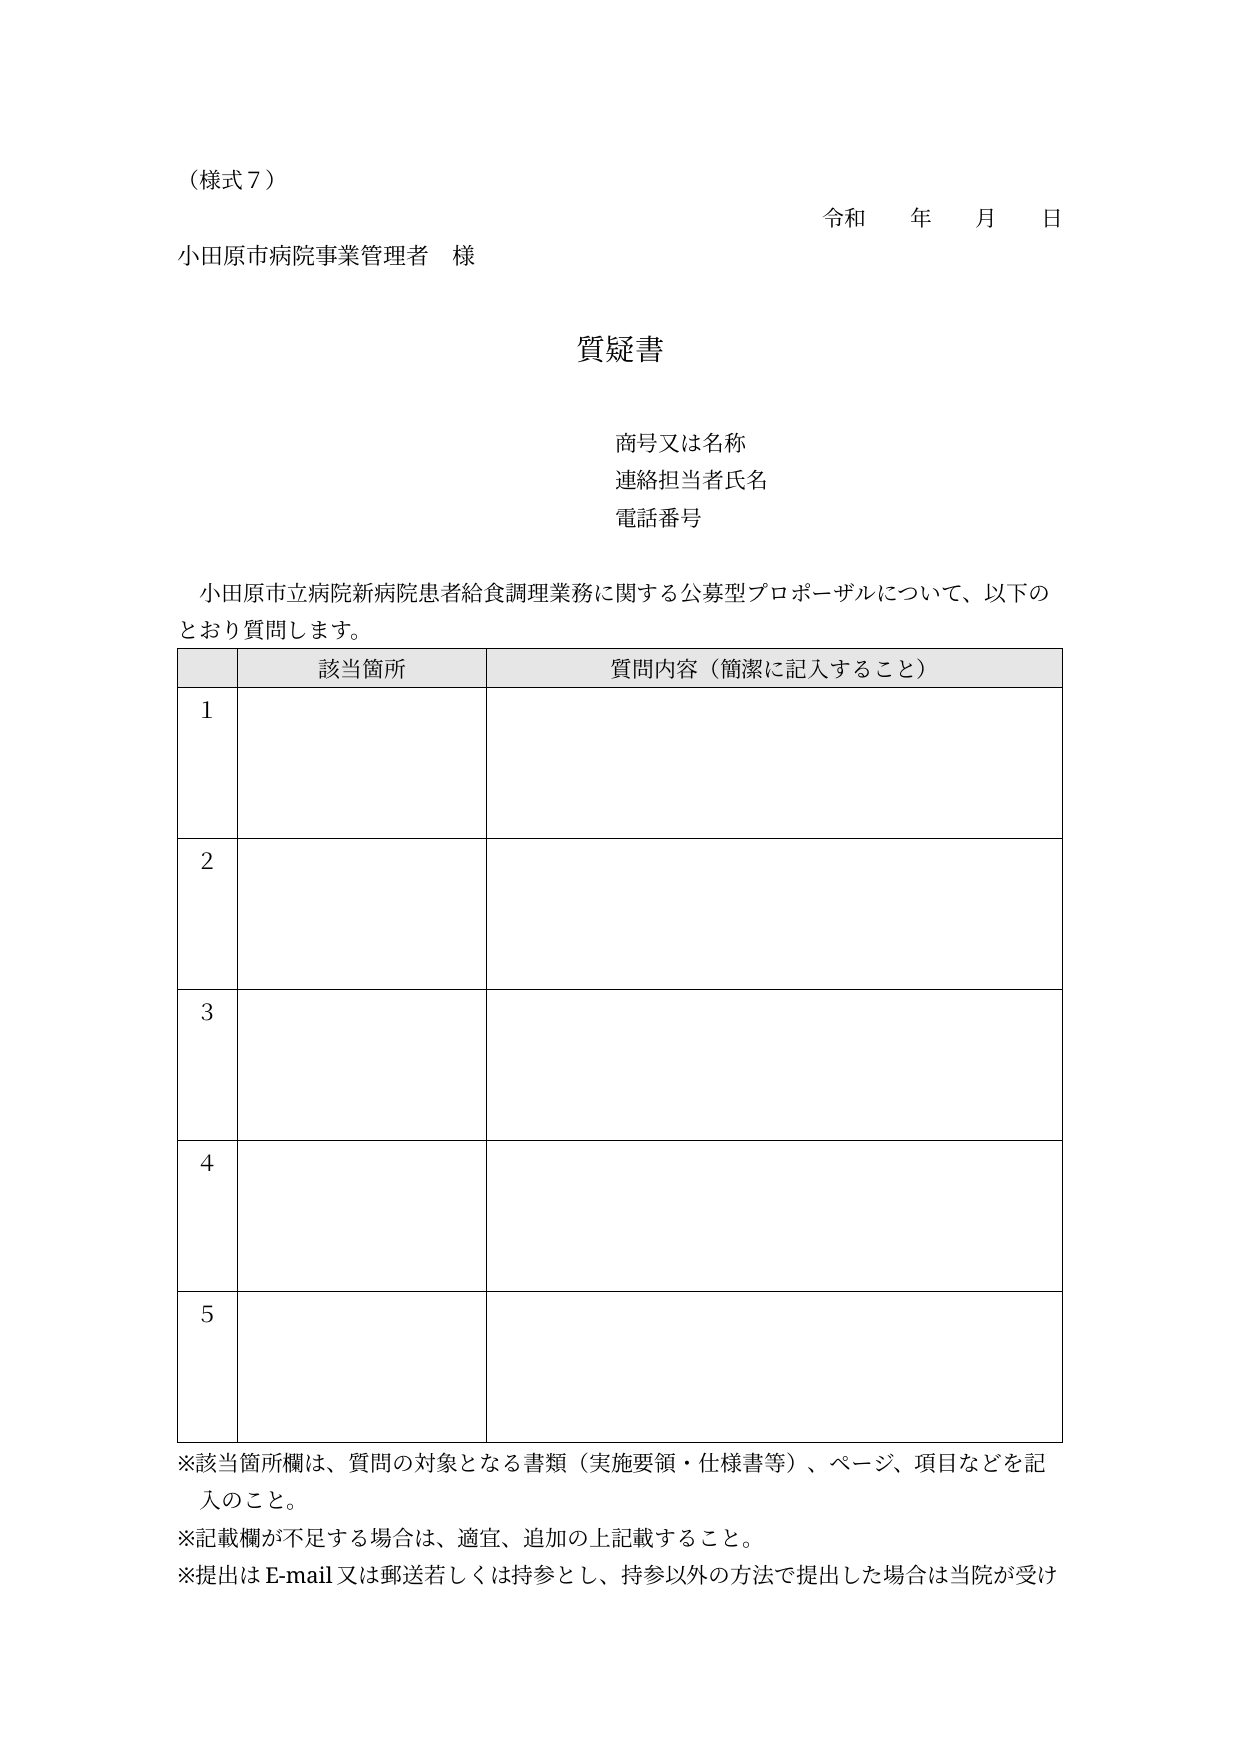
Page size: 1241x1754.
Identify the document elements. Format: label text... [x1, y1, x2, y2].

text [177, 1555, 1063, 1593]
table_cell [238, 1292, 486, 1442]
table_header [178, 649, 237, 687]
table_cell ２ [178, 839, 237, 989]
table_cell ５ [178, 1292, 237, 1442]
text 小田原市立病院新病院患者給食調理業務に関する公募型プロポーザルについて、以下のとおり質問します。 [177, 573, 1063, 648]
text （様式７） [177, 161, 1063, 198]
table_cell [487, 990, 1062, 1140]
text 小田原市病院事業管理者 様 [177, 236, 1063, 273]
table_cell [487, 1292, 1062, 1442]
text 質疑書 [177, 311, 1063, 386]
table_header 該当箇所 [238, 649, 486, 687]
table_cell [238, 1141, 486, 1291]
table_cell ４ [178, 1141, 237, 1291]
table_cell [487, 839, 1062, 989]
table_cell [238, 990, 486, 1140]
table_cell [238, 688, 486, 838]
table_header 質問内容（簡潔に記入すること） [487, 649, 1062, 687]
table_cell [238, 839, 486, 989]
text 電話番号 [527, 498, 1063, 536]
text ※該当箇所欄は、質問の対象となる書類（実施要領・仕様書等）、ページ、項目などを記入のこと。 [177, 1443, 1063, 1518]
text 令和 年 月 日 [177, 198, 1063, 236]
text 連絡担当者氏名 [527, 461, 1063, 498]
table_cell １ [178, 688, 237, 838]
table_cell [487, 688, 1062, 838]
table_cell [487, 1141, 1062, 1291]
table_cell ３ [178, 990, 237, 1140]
text 商号又は名称 [527, 423, 1063, 461]
text ※記載欄が不足する場合は、適宜、追加の上記載すること。 [177, 1518, 1063, 1555]
